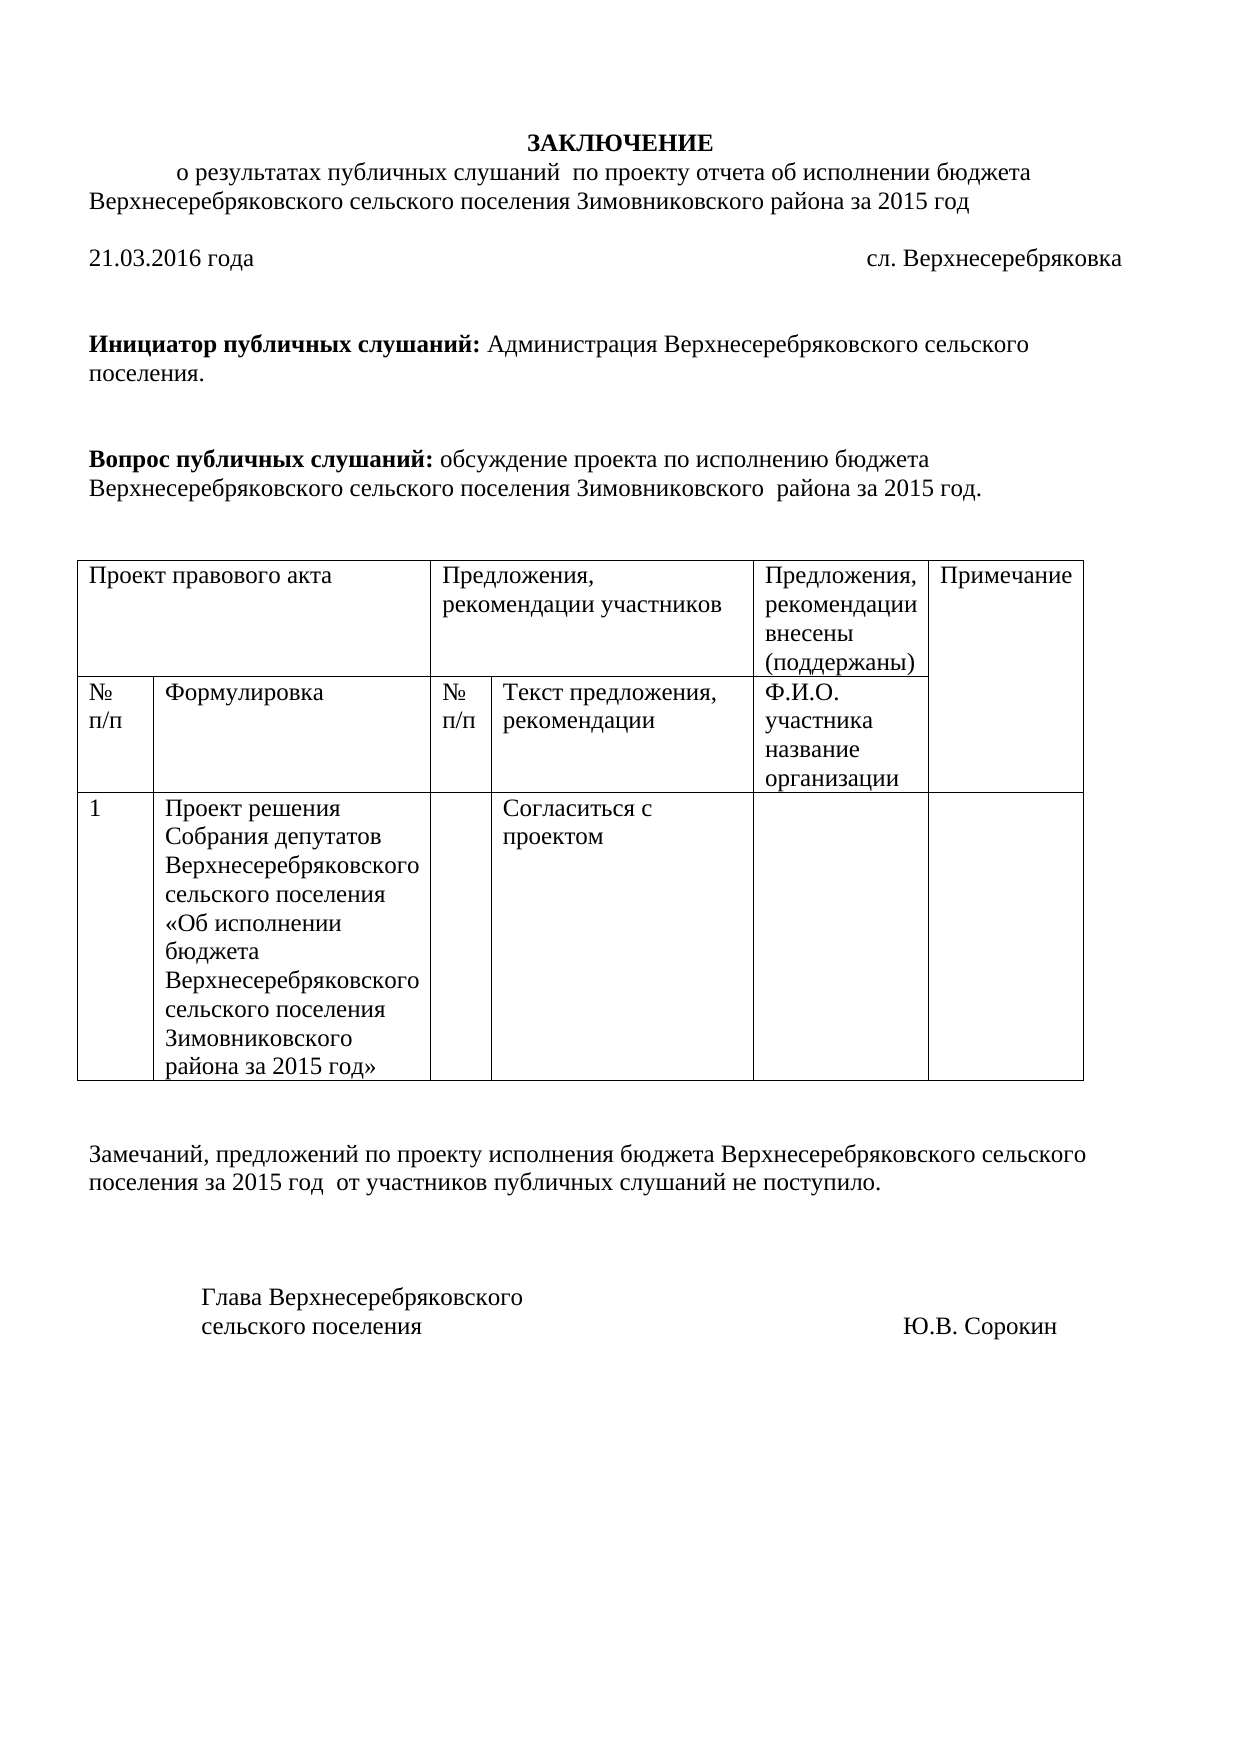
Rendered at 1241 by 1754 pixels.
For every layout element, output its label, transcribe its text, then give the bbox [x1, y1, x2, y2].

table_cell № п/п [78, 677, 153, 792]
table_header Предложения, рекомендации внесены (поддержаны) [754, 561, 928, 676]
table_cell [431, 793, 491, 1080]
table_header Проект правового акта [78, 561, 430, 676]
text Инициатор публичных слушаний: Администрация Верхнесеребряковского сельского поселения. [89, 329, 1152, 387]
table_cell Формулировка [154, 677, 430, 792]
text Вопрос публичных слушаний: обсуждение проекта по исполнению бюджета Верхнесеребряковского сельского поселения Зимовниковского района за 2015 год. [89, 444, 1152, 502]
text ЗАКЛЮЧЕНИЕ [89, 128, 1152, 157]
table_header Примечание [929, 561, 1083, 792]
table_cell Проект решения Собрания депутатов Верхнесеребряковского сельского поселения «Об исполнении бюджета Верхнесеребряковского сельского поселения Зимовниковского района за 2015 год» [154, 793, 430, 1080]
table_cell [929, 793, 1083, 1080]
text о результатах публичных слушаний по проекту отчета об исполнении бюджета Верхнесеребряковского сельского поселения Зимовниковского района за 2015 год [89, 157, 1152, 214]
text сельского поселения Ю.В. Сорокин [89, 1311, 1152, 1340]
table_cell Текст предложения, рекомендации [492, 677, 753, 792]
table_cell 1 [78, 793, 153, 1080]
table_header Предложения, рекомендации участников [431, 561, 753, 676]
table_cell № п/п [431, 677, 491, 792]
text Глава Верхнесеребряковского [89, 1282, 1152, 1311]
table_cell [754, 793, 928, 1080]
table_cell Согласиться с проектом [492, 793, 753, 1080]
table_cell Ф.И.О. участника название организации [754, 677, 928, 792]
text 21.03.2016 года сл. Верхнесеребряковка [89, 243, 1152, 272]
text Замечаний, предложений по проекту исполнения бюджета Верхнесеребряковского сельского поселения за 2015 год от участников публичных слушаний не поступило. [89, 1139, 1152, 1196]
